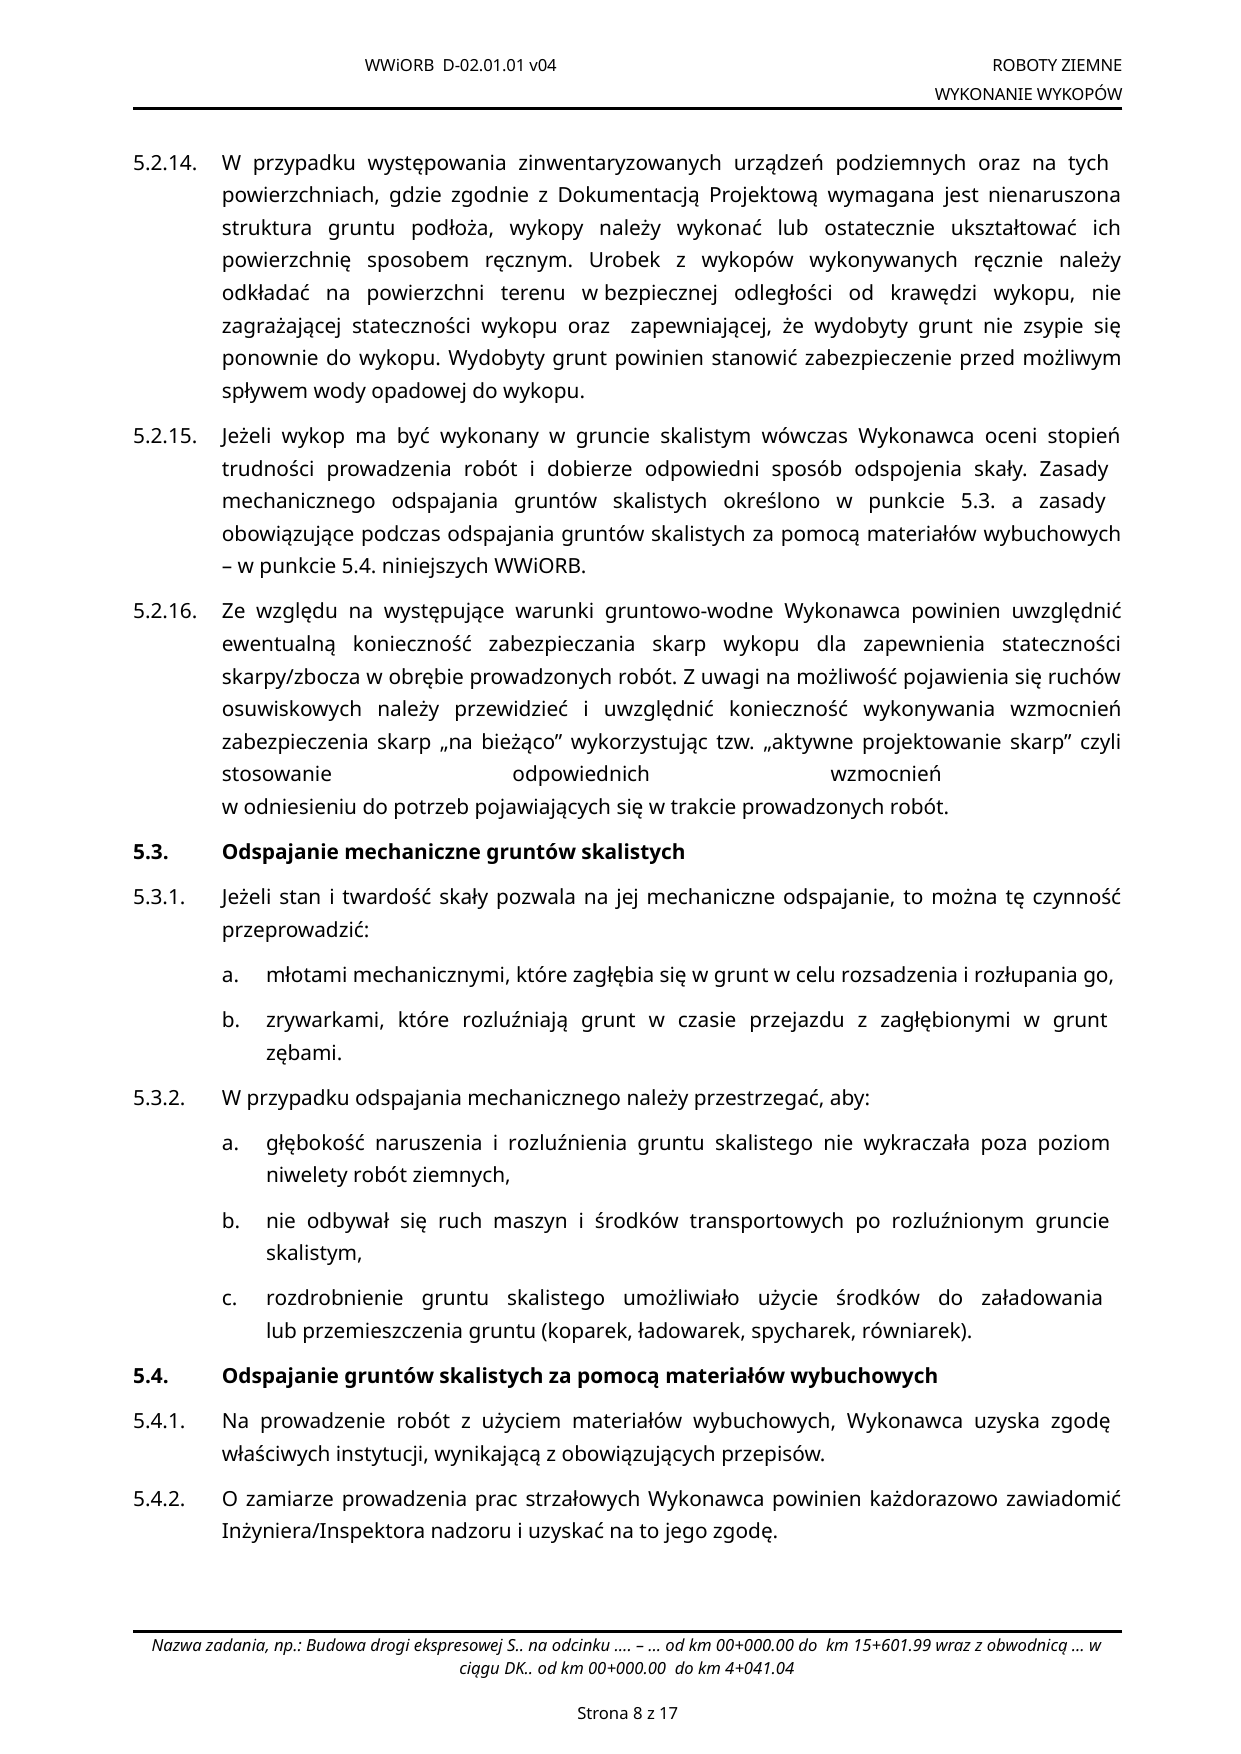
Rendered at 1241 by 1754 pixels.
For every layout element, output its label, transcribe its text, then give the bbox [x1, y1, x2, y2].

list Jeżeli stan i twardość skały pozwala na jej mechaniczne odspajanie, to można tę czynność przeprowadzić: [133, 882, 1122, 943]
list Jeżeli wykop ma być wykonany w gruncie skalistym wówczas Wykonawca oceni stopień trudności prowadzenia robót i dobierze odpowiedni sposób odspojenia skały. Zasady mechanicznego odspajania gruntów skalistych określono w punkcie 5.3. a zasady obowiązujące podczas odspajania gruntów skalistych za pomocą materiałów wybuchowych – w punkcie 5.4. niniejszych WWiORB. [133, 421, 1122, 580]
list Ze względu na występujące warunki gruntowo-wodne Wykonawca powinien uwzględnić ewentualną konieczność zabezpieczania skarp wykopu dla zapewnienia stateczności skarpy/zbocza w obrębie prowadzonych robót. Z uwagi na możliwość pojawienia się ruchów osuwiskowych należy przewidzieć i uwzględnić konieczność wykonywania wzmocnień zabezpieczenia skarp „na bieżąco” wykorzystując tzw. „aktywne projektowanie skarp” czyli stosowanie odpowiednich wzmocnień w odniesieniu do potrzeb pojawiających się w trakcie prowadzonych robót. [133, 597, 1122, 821]
list O zamiarze prowadzenia prac strzałowych Wykonawca powinien każdorazowo zawiadomić Inżyniera/Inspektora nadzoru i uzyskać na to jego zgodę. [133, 1484, 1122, 1545]
list zrywarkami, które rozluźniają grunt w czasie przejazdu z zagłębionymi w grunt zębami. [222, 1005, 1122, 1066]
list nie odbywał się ruch maszyn i środków transportowych po rozluźnionym gruncie skalistym, [222, 1206, 1122, 1267]
list głębokość naruszenia i rozluźnienia gruntu skalistego nie wykraczała poza poziom niwelety robót ziemnych, [222, 1128, 1122, 1189]
list W przypadku występowania zinwentaryzowanych urządzeń podziemnych oraz na tych powierzchniach, gdzie zgodnie z Dokumentacją Projektową wymagana jest nienaruszona struktura gruntu podłoża, wykopy należy wykonać lub ostatecznie ukształtować ich powierzchnię sposobem ręcznym. Urobek z wykopów wykonywanych ręcznie należy odkładać na powierzchni terenu w bezpiecznej odległości od krawędzi wykopu, nie zagrażającej stateczności wykopu oraz zapewniającej, że wydobyty grunt nie zsypie się ponownie do wykopu. Wydobyty grunt powinien stanowić zabezpieczenie przed możliwym spływem wody opadowej do wykopu. [133, 148, 1122, 404]
list Na prowadzenie robót z użyciem materiałów wybuchowych, Wykonawca uzyska zgodę właściwych instytucji, wynikającą z obowiązujących przepisów. [133, 1406, 1122, 1467]
list młotami mechanicznymi, które zagłębia się w grunt w celu rozsadzenia i rozłupania go, [222, 960, 1122, 988]
list Odspajanie mechaniczne gruntów skalistych [133, 837, 1122, 866]
list rozdrobnienie gruntu skalistego umożliwiało użycie środków do załadowania lub przemieszczenia gruntu (koparek, ładowarek, spycharek, równiarek). [222, 1283, 1122, 1344]
list W przypadku odspajania mechanicznego należy przestrzegać, aby: [133, 1083, 1122, 1111]
list Odspajanie gruntów skalistych za pomocą materiałów wybuchowych [133, 1361, 1122, 1389]
